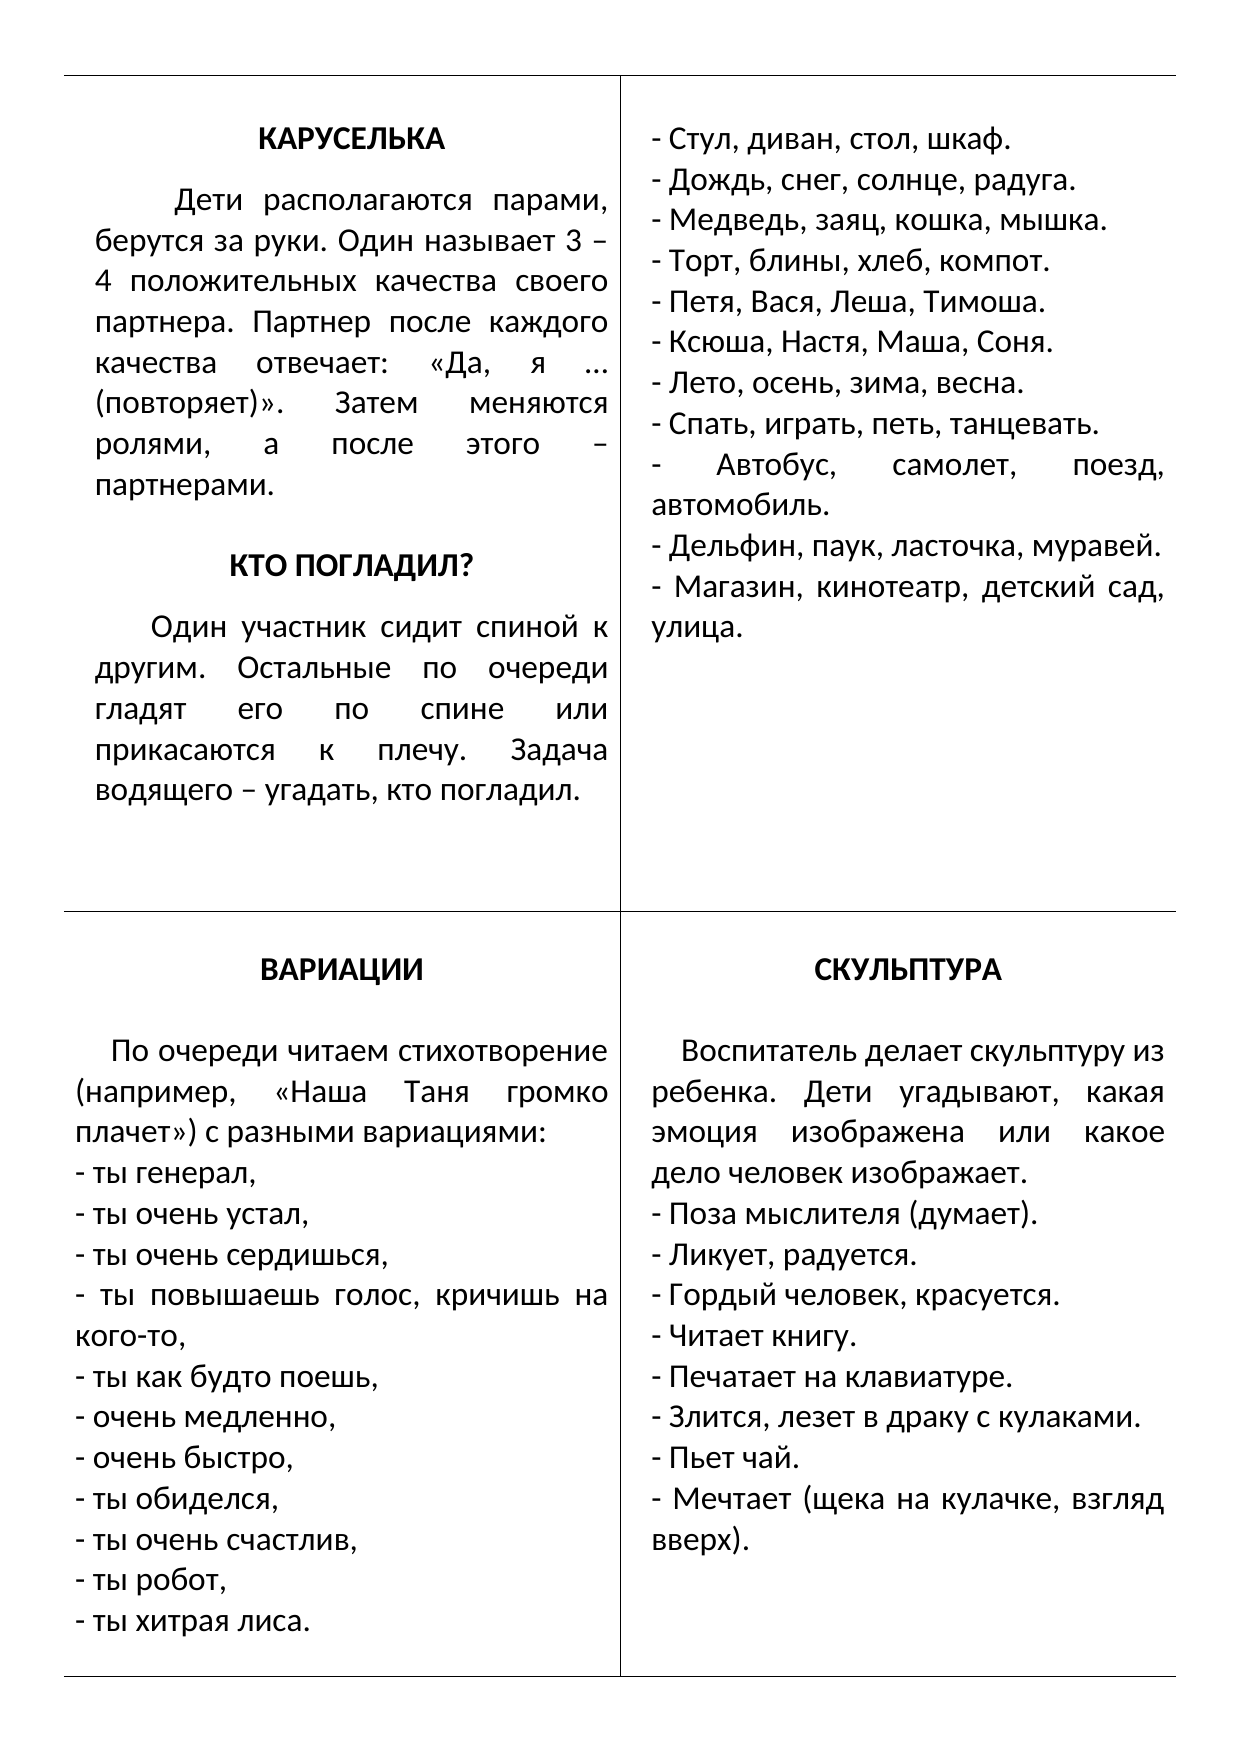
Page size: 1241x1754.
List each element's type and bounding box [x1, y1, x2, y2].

table_cell [621, 912, 1176, 1676]
table_cell [64, 76, 620, 911]
table_cell [621, 76, 1176, 911]
table_cell [64, 912, 620, 1676]
